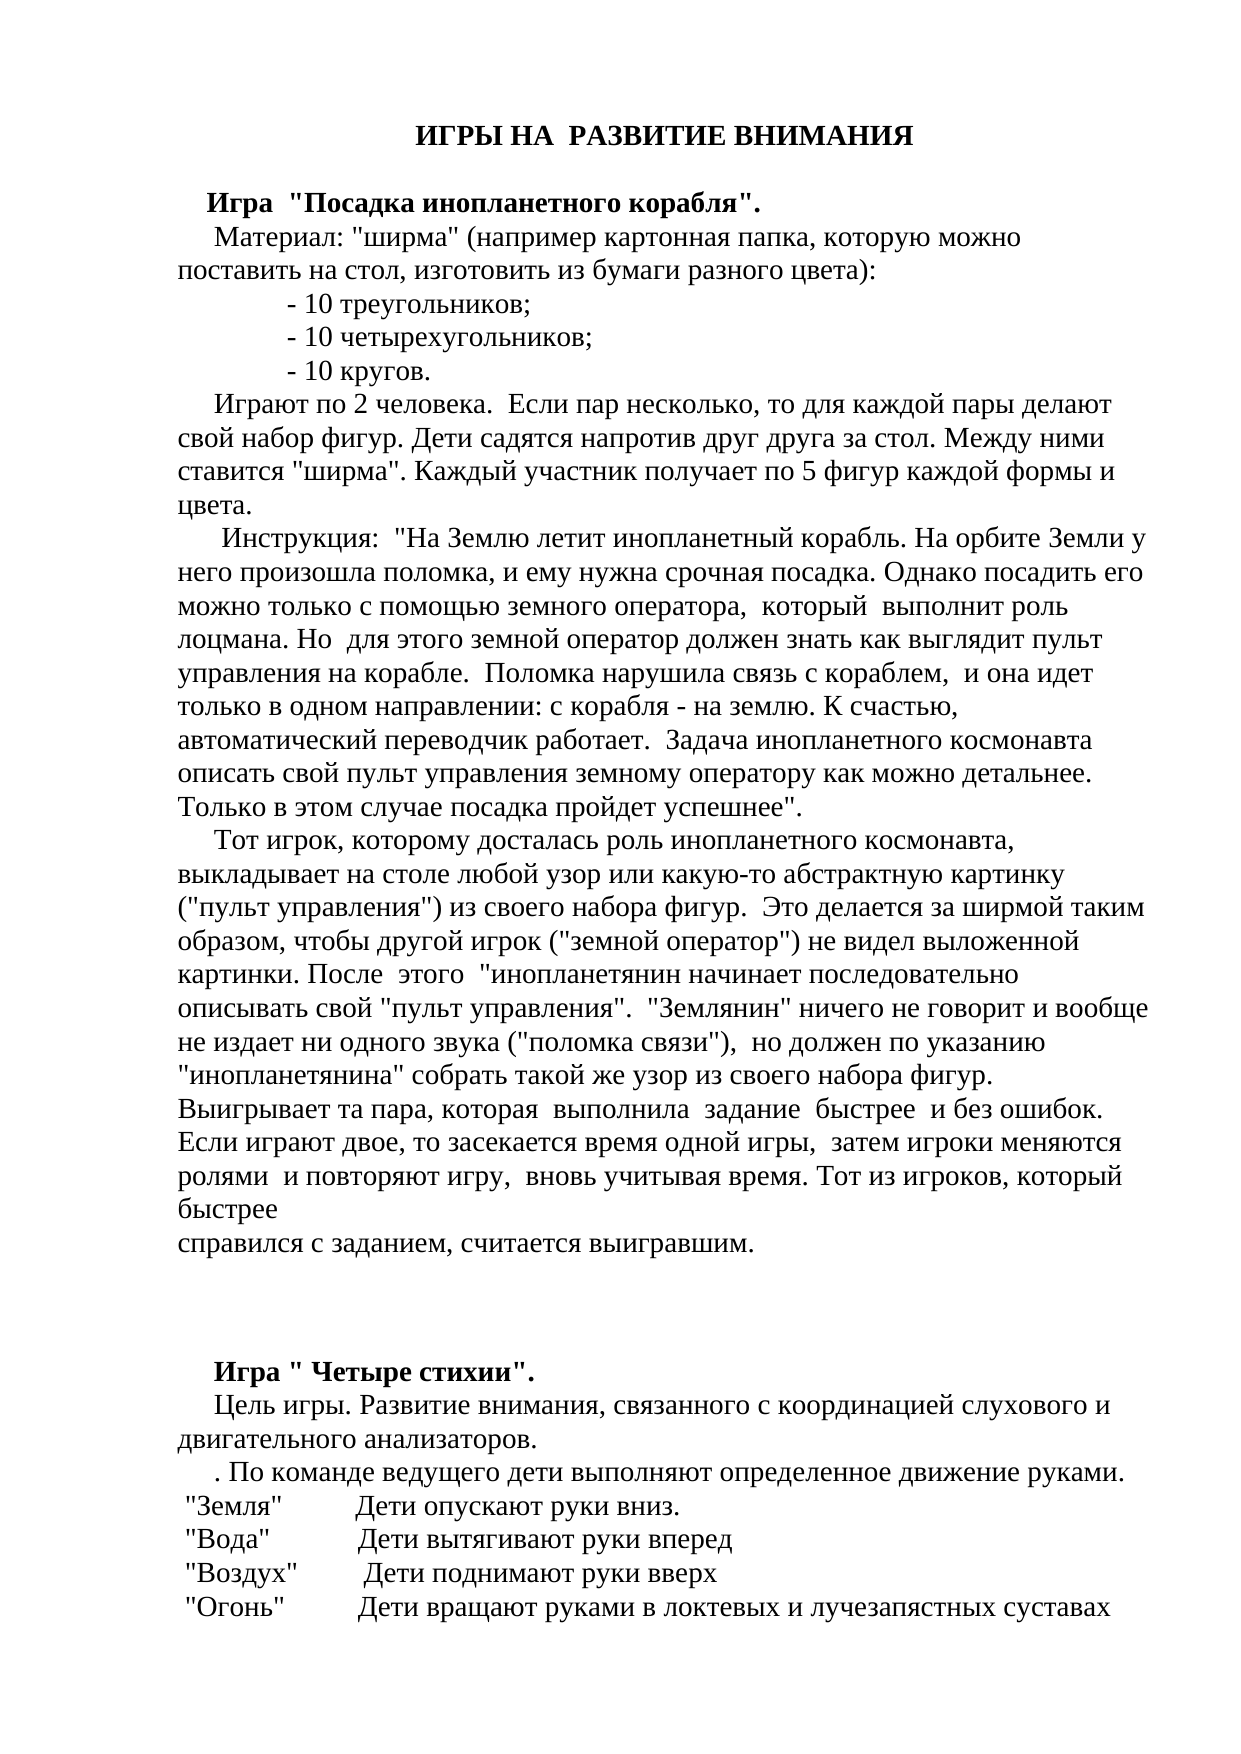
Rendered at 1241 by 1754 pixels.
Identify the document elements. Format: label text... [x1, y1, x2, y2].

text Материал: "ширма" (например картонная папка, которую можно поставить на стол, изготовить из бумаги разного цвета): [177, 219, 1152, 286]
text Инструкция: "На Землю летит инопланетный корабль. На орбите Земли у него произошла поломка, и ему нужна срочная посадка. Однако посадить его можно только с помощью земного оператора, который выполнит роль лоцмана. Но для этого земной оператор должен знать как выглядит пульт управления на корабле. Поломка нарушила связь с кораблем, и она идет только в одном направлении: с корабля - на землю. К счастью, автоматический переводчик работает. Задача инопланетного космонавта описать свой пульт управления земному оператору как можно детальнее. Только в этом случае посадка пройдет успешнее". [177, 521, 1152, 822]
text Цель игры. Развитие внимания, связанного с координацией слухового и двигательного анализаторов. [177, 1387, 1152, 1454]
text "Вода" Дети вытягивают руки вперед [177, 1522, 1152, 1555]
text Тот игрок, которому досталась роль инопланетного космонавта, выкладывает на столе любой узор или какую-то абстрактную картинку ("пульт управления") из своего набора фигур. Это делается за ширмой таким образом, чтобы другой игрок ("земной оператор") не видел выложенной картинки. После этого "инопланетянин начинает последовательно описывать свой "пульт управления". "Землянин" ничего не говорит и вообще не издает ни одного звука ("поломка связи"), но должен по указанию "инопланетянина" собрать такой же узор из своего набора фигур. Выигрывает та пара, которая выполнила задание быстрее и без ошибок. Если играют двое, то засекается время одной игры, затем игроки меняются ролями и повторяют игру, вновь учитывая время. Тот из игроков, который быстрее [177, 822, 1152, 1225]
text - 10 четырехугольников; [177, 319, 1152, 353]
text - 10 треугольников; [177, 286, 1152, 319]
text - 10 кругов. [177, 353, 1152, 386]
text Игра "Посадка инопланетного корабля". [177, 185, 1152, 219]
text . По команде ведущего дети выполняют определенное движение руками. [177, 1454, 1152, 1488]
text "Земля" Дети опускают руки вниз. [177, 1488, 1152, 1522]
text Игра " Четыре стихии". [177, 1354, 1152, 1387]
text "Огонь" Дети вращают руками в локтевых и лучезапястных суставах [177, 1589, 1152, 1622]
text справился с заданием, считается выигравшим. [177, 1225, 1152, 1258]
text "Воздух" Дети поднимают руки вверх [177, 1555, 1152, 1589]
text Играют по 2 человека. Если пар несколько, то для каждой пары делают свой набор фигур. Дети садятся напротив друг друга за стол. Между ними ставится "ширма". Каждый участник получает по 5 фигур каждой формы и цвета. [177, 386, 1152, 521]
text ИГРЫ НА РАЗВИТИЕ ВНИМАНИЯ [177, 118, 1152, 152]
